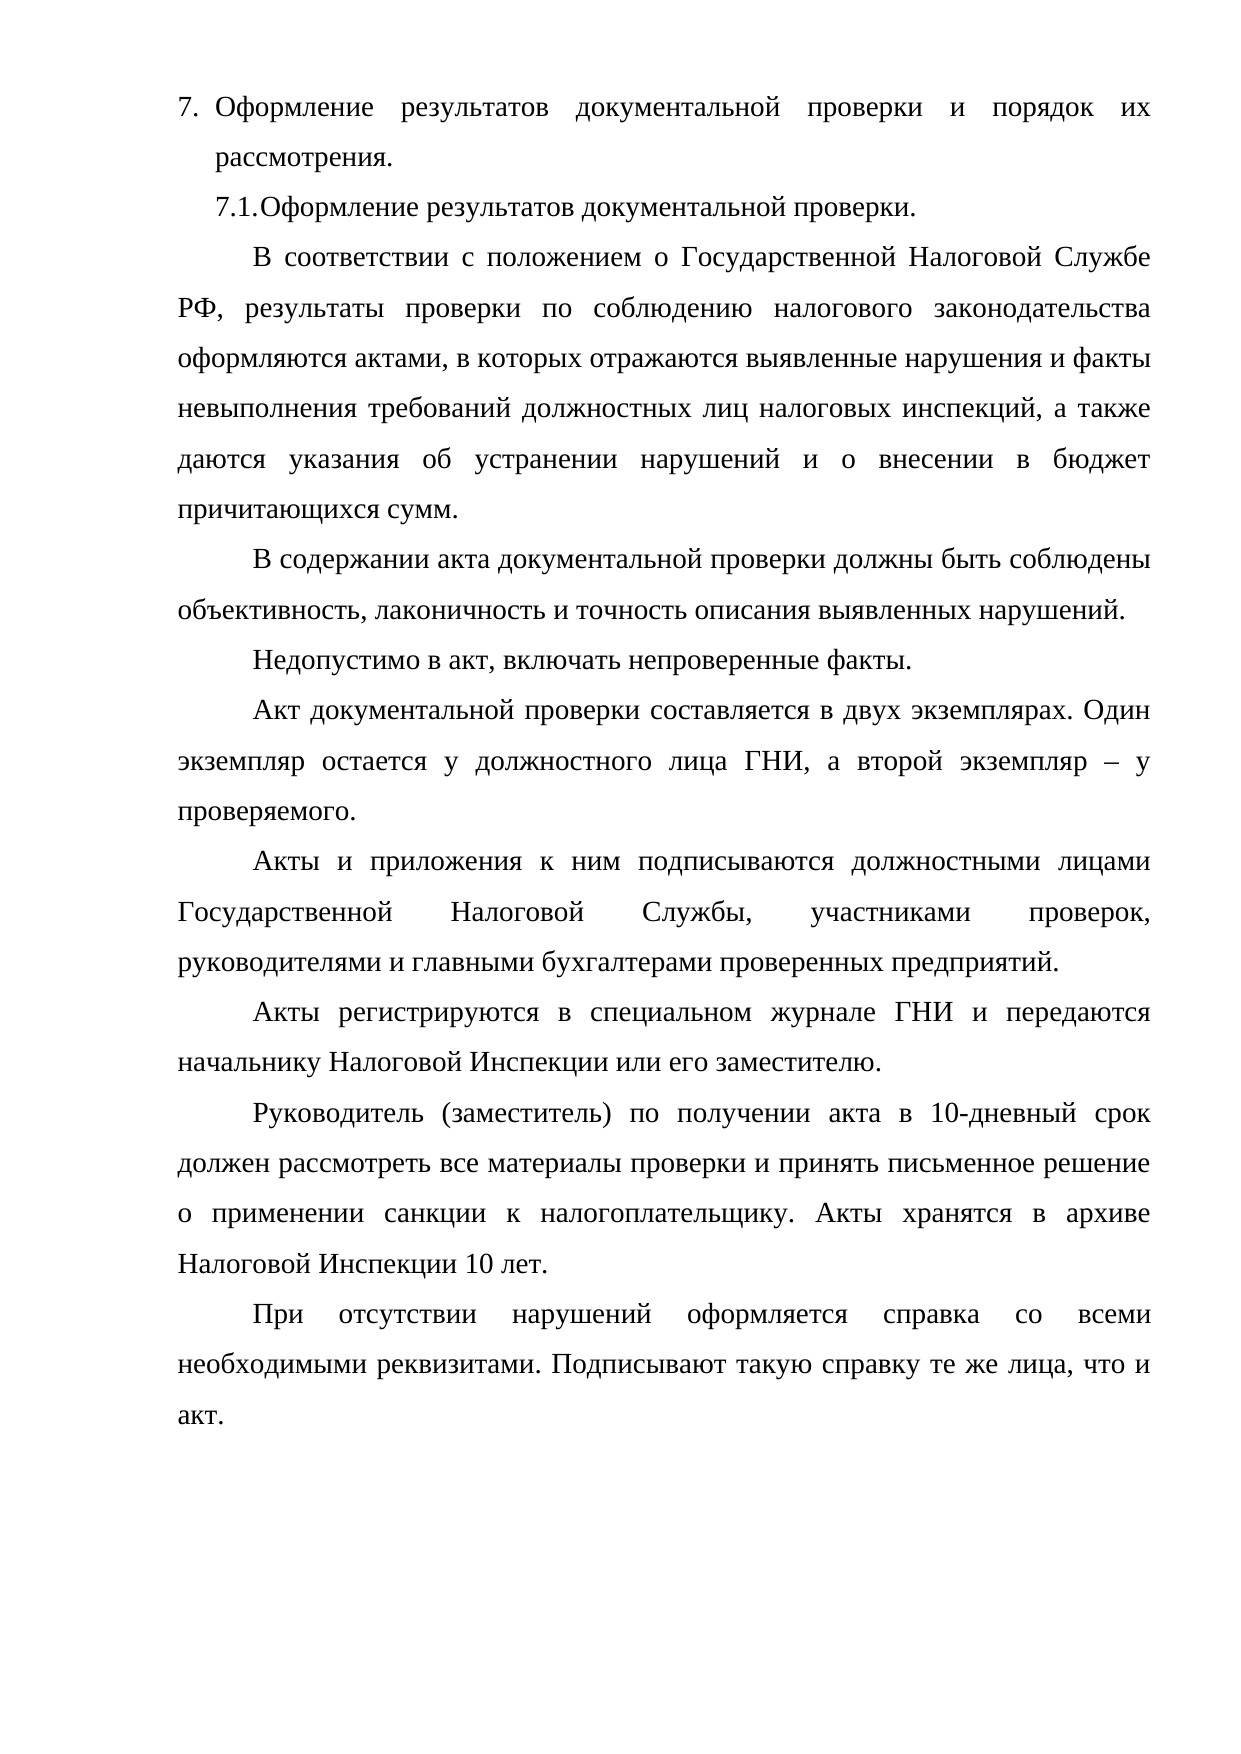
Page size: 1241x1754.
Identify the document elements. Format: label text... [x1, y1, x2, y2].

text В соответствии с положением о Государственной Налоговой Службе РФ, результаты проверки по соблюдению налогового законодательства оформляются актами, в которых отражаются выявленные нарушения и факты невыполнения требований должностных лиц налоговых инспекций, а также даются указания об устранении нарушений и о внесении в бюджет причитающихся сумм. [177, 239, 1152, 525]
text Руководитель (заместитель) по получении акта в 10-дневный срок должен рассмотреть все материалы проверки и принять письменное решение о применении санкции к налогоплательщику. Акты хранятся в архиве Налоговой Инспекции 10 лет. [177, 1095, 1152, 1279]
text Недопустимо в акт, включать непроверенные факты. [177, 642, 1152, 676]
text При отсутствии нарушений оформляется справка со всеми необходимыми реквизитами. Подписывают такую справку те же лица, что и акт. [177, 1296, 1152, 1430]
list Оформление результатов документальной проверки и порядок их рассмотрения. [177, 89, 1152, 172]
text Акты и приложения к ним подписываются должностными лицами Государственной Налоговой Службы, участниками проверок, руководителями и главными бухгалтерами проверенных предприятий. [177, 843, 1152, 977]
text Акты регистрируются в специальном журнале ГНИ и передаются начальнику Налоговой Инспекции или его заместителю. [177, 994, 1152, 1078]
list Оформление результатов документальной проверки. [215, 189, 1152, 223]
text Акт документальной проверки составляется в двух экземплярах. Один экземпляр остается у должностного лица ГНИ, а второй экземпляр – у проверяемого. [177, 692, 1152, 827]
text В содержании акта документальной проверки должны быть соблюдены объективность, лаконичность и точность описания выявленных нарушений. [177, 541, 1152, 625]
